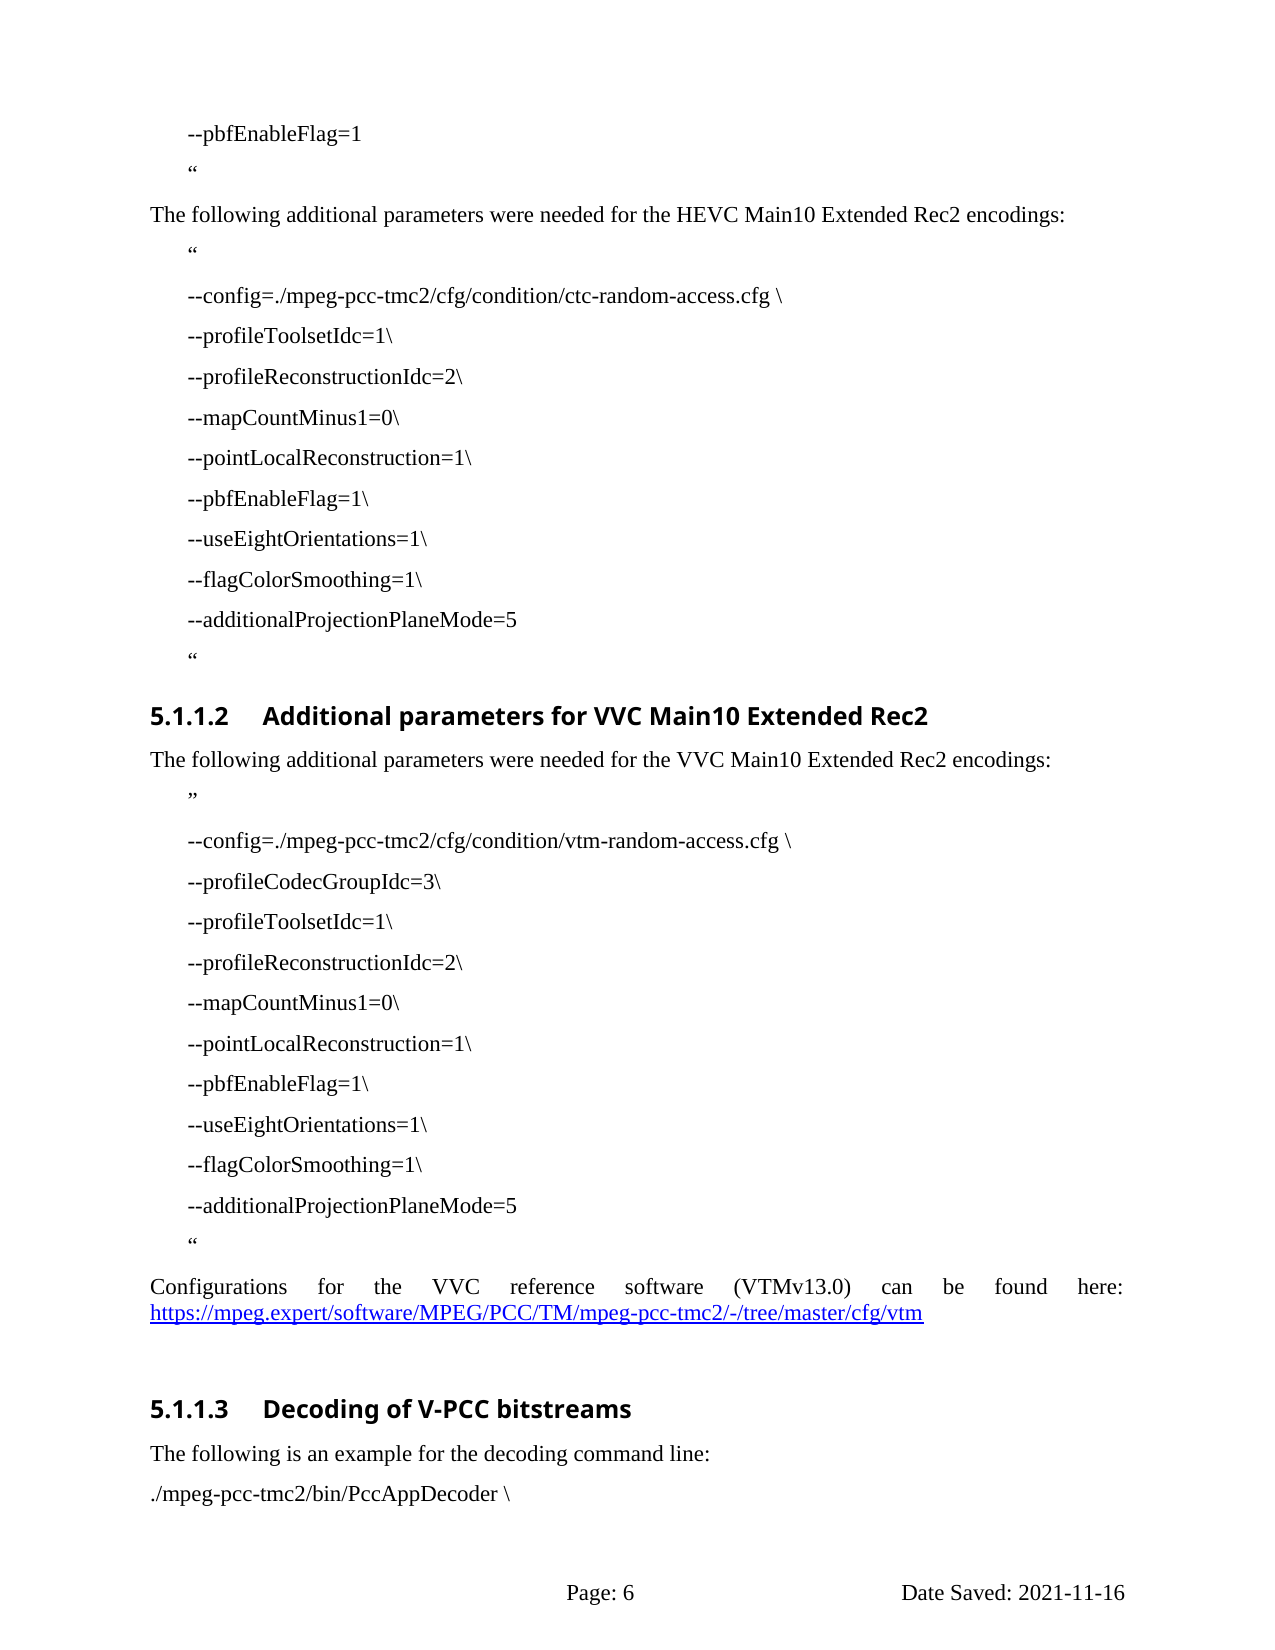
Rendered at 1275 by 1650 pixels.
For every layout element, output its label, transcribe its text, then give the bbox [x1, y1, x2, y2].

text “ [187, 161, 1125, 187]
text --pbfEnableFlag=1 [187, 120, 1125, 146]
text The following additional parameters were needed for the HEVC Main10 Extended Rec2 encodings: [150, 201, 1125, 227]
text --useEightOrientations=1\ [187, 525, 1125, 552]
text --profileReconstructionIdc=2\ [187, 363, 1125, 389]
text ” [187, 787, 1125, 813]
text --mapCountMinus1=0\ [187, 404, 1125, 430]
text --profileCodecGroupIdc=3\ [187, 868, 1125, 894]
text --pointLocalReconstruction=1\ [187, 444, 1125, 471]
subtitle Decoding of V-PCC bitstreams [150, 1391, 1020, 1425]
text --mapCountMinus1=0\ [187, 989, 1125, 1016]
text --additionalProjectionPlaneMode=5 [187, 606, 1125, 633]
text --additionalProjectionPlaneMode=5 [187, 1192, 1125, 1218]
text “ [187, 1233, 1125, 1259]
text “ [187, 647, 1125, 673]
text --flagColorSmoothing=1\ [187, 1152, 1125, 1178]
text Configurations for the VVC reference software (VTMv13.0) can be found here: https://mpeg.expert/software/MPEG/PCC/TM/mpeg-pcc-tmc2/-/tree/master/cfg/vtm [150, 1273, 1125, 1326]
text --pbfEnableFlag=1\ [187, 485, 1125, 511]
text “ [187, 242, 1125, 268]
text --profileToolsetIdc=1\ [187, 323, 1125, 349]
text --profileReconstructionIdc=2\ [187, 949, 1125, 975]
text --profileToolsetIdc=1\ [187, 908, 1125, 935]
text --pbfEnableFlag=1\ [187, 1071, 1125, 1097]
text The following is an example for the decoding command line: [150, 1439, 1125, 1466]
subtitle Additional parameters for VVC Main10 Extended Rec2 [150, 698, 1020, 732]
text --flagColorSmoothing=1\ [187, 566, 1125, 592]
text --config=./mpeg-pcc-tmc2/cfg/condition/vtm-random-access.cfg \ [187, 827, 1125, 854]
text --pointLocalReconstruction=1\ [187, 1030, 1125, 1056]
text The following additional parameters were needed for the VVC Main10 Extended Rec2 encodings: [150, 746, 1125, 773]
text ./mpeg-pcc-tmc2/bin/PccAppDecoder \ [150, 1480, 1125, 1506]
text --useEightOrientations=1\ [187, 1111, 1125, 1137]
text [187, 282, 1125, 308]
